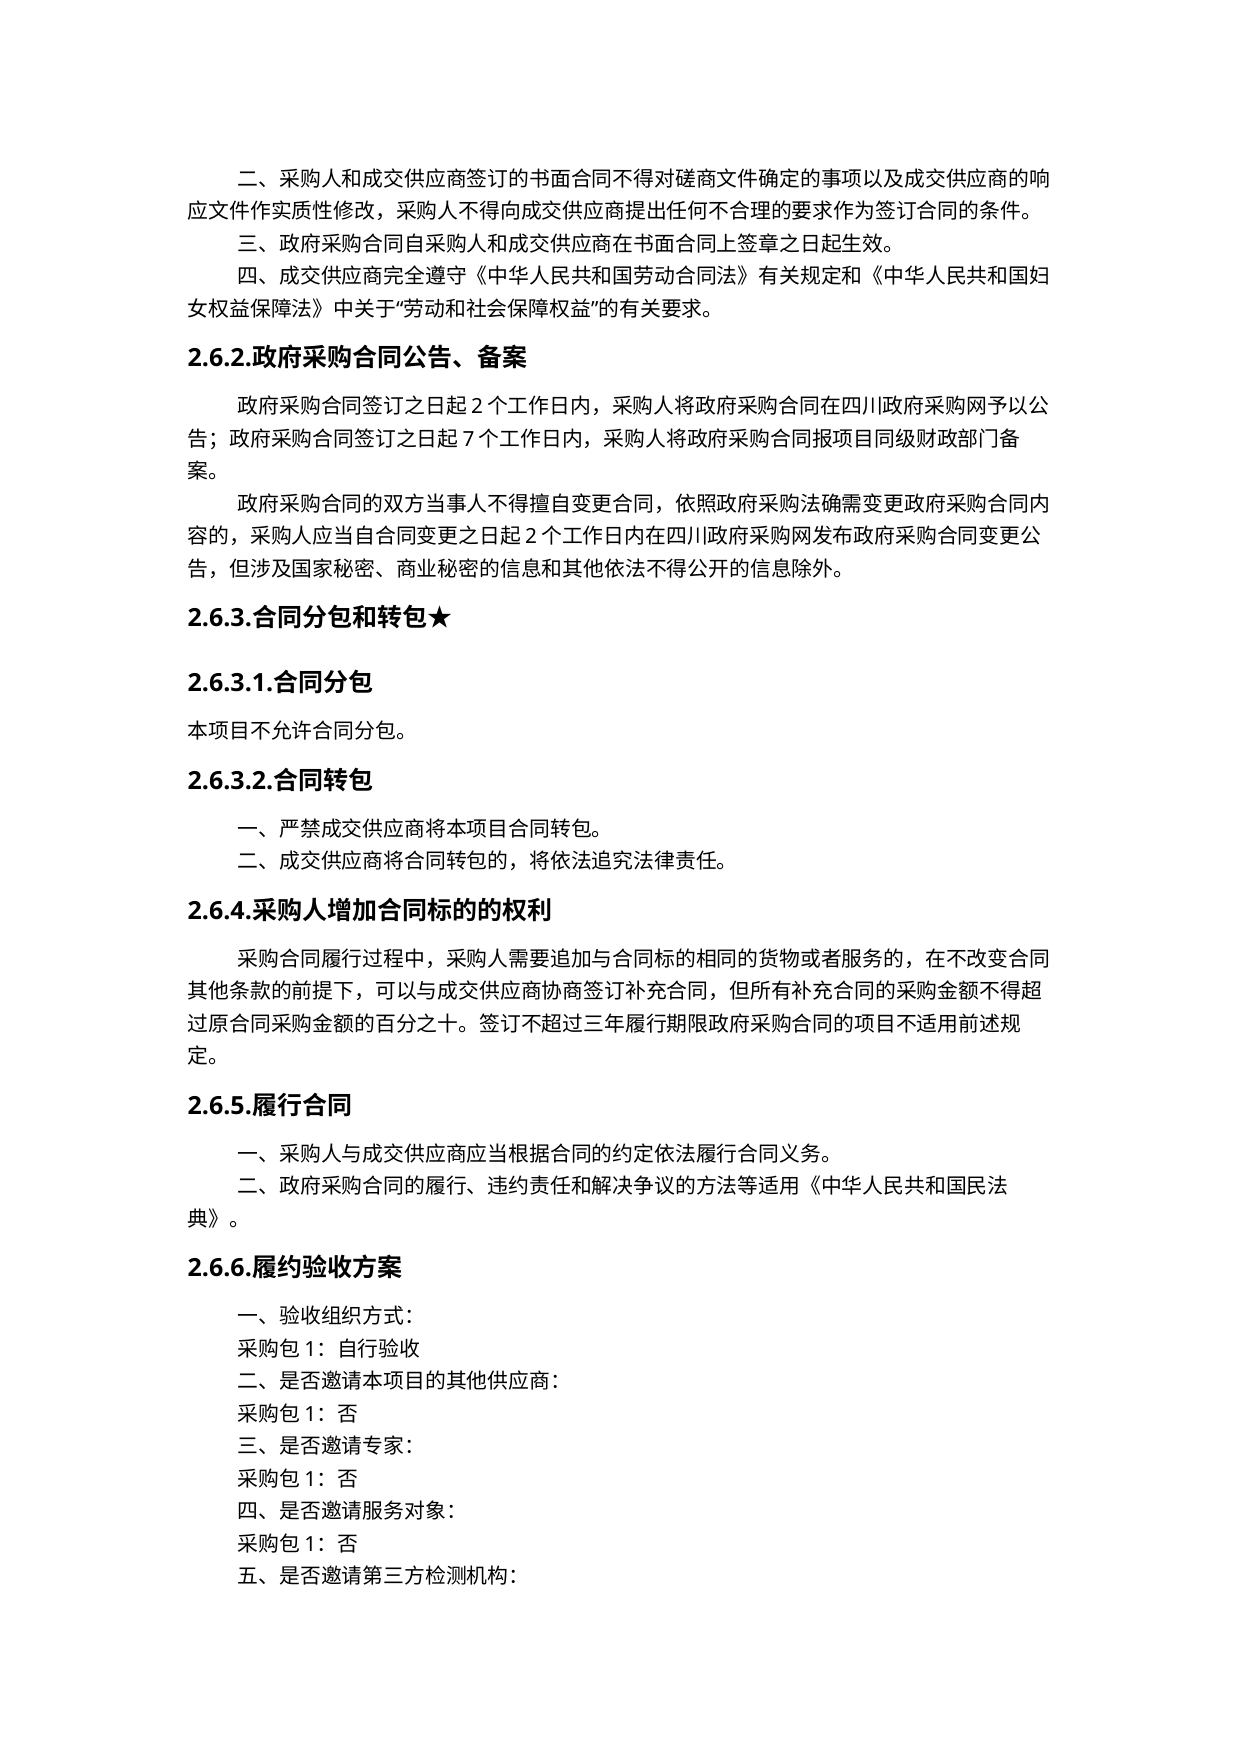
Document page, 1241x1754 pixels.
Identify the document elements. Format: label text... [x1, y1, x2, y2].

text 五、是否邀请第三方检测机构： [187, 1559, 1053, 1592]
text 2.6.6.履约验收方案 [187, 1234, 1053, 1299]
text 采购包1：否 [187, 1462, 1053, 1494]
text 二、采购人和成交供应商签订的书面合同不得对磋商文件确定的事项以及成交供应商的响应文件作实质性修改，采购人不得向成交供应商提出任何不合理的要求作为签订合同的条件。 [187, 162, 1053, 227]
text 一、采购人与成交供应商应当根据合同的约定依法履行合同义务。 [187, 1137, 1053, 1169]
text 二、成交供应商将合同转包的，将依法追究法律责任。 [187, 844, 1053, 877]
text 四、成交供应商完全遵守《中华人民共和国劳动合同法》有关规定和《中华人民共和国妇女权益保障法》中关于“劳动和社会保障权益”的有关要求。 [187, 259, 1053, 324]
text 采购合同履行过程中，采购人需要追加与合同标的相同的货物或者服务的，在不改变合同其他条款的前提下，可以与成交供应商协商签订补充合同，但所有补充合同的采购金额不得超过原合同采购金额的百分之十。签订不超过三年履行期限政府采购合同的项目不适用前述规定。 [187, 942, 1053, 1072]
text 采购包1：自行验收 [187, 1332, 1053, 1364]
text 三、政府采购合同自采购人和成交供应商在书面合同上签章之日起生效。 [187, 227, 1053, 259]
text 三、是否邀请专家： [187, 1429, 1053, 1462]
text 政府采购合同签订之日起2个工作日内，采购人将政府采购合同在四川政府采购网予以公告；政府采购合同签订之日起7个工作日内，采购人将政府采购合同报项目同级财政部门备案。 [187, 389, 1053, 487]
text 四、是否邀请服务对象： [187, 1494, 1053, 1527]
text 一、验收组织方式： [187, 1299, 1053, 1332]
text 二、是否邀请本项目的其他供应商： [187, 1364, 1053, 1397]
text 2.6.3.2.合同转包 [187, 747, 1053, 812]
text 政府采购合同的双方当事人不得擅自变更合同，依照政府采购法确需变更政府采购合同内容的，采购人应当自合同变更之日起2个工作日内在四川政府采购网发布政府采购合同变更公告，但涉及国家秘密、商业秘密的信息和其他依法不得公开的信息除外。 [187, 487, 1053, 584]
text 2.6.3.1.合同分包 [187, 649, 1053, 714]
text 采购包1：否 [187, 1397, 1053, 1429]
text 2.6.2.政府采购合同公告、备案 [187, 324, 1053, 389]
text 采购包1：否 [187, 1527, 1053, 1559]
text 2.6.5.履行合同 [187, 1072, 1053, 1137]
text 2.6.4.采购人增加合同标的的权利 [187, 877, 1053, 942]
text 一、严禁成交供应商将本项目合同转包。 [187, 812, 1053, 844]
text 2.6.3.合同分包和转包★ [187, 584, 1053, 649]
text 本项目不允许合同分包。 [187, 714, 1053, 747]
text 二、政府采购合同的履行、违约责任和解决争议的方法等适用《中华人民共和国民法典》。 [187, 1169, 1053, 1234]
